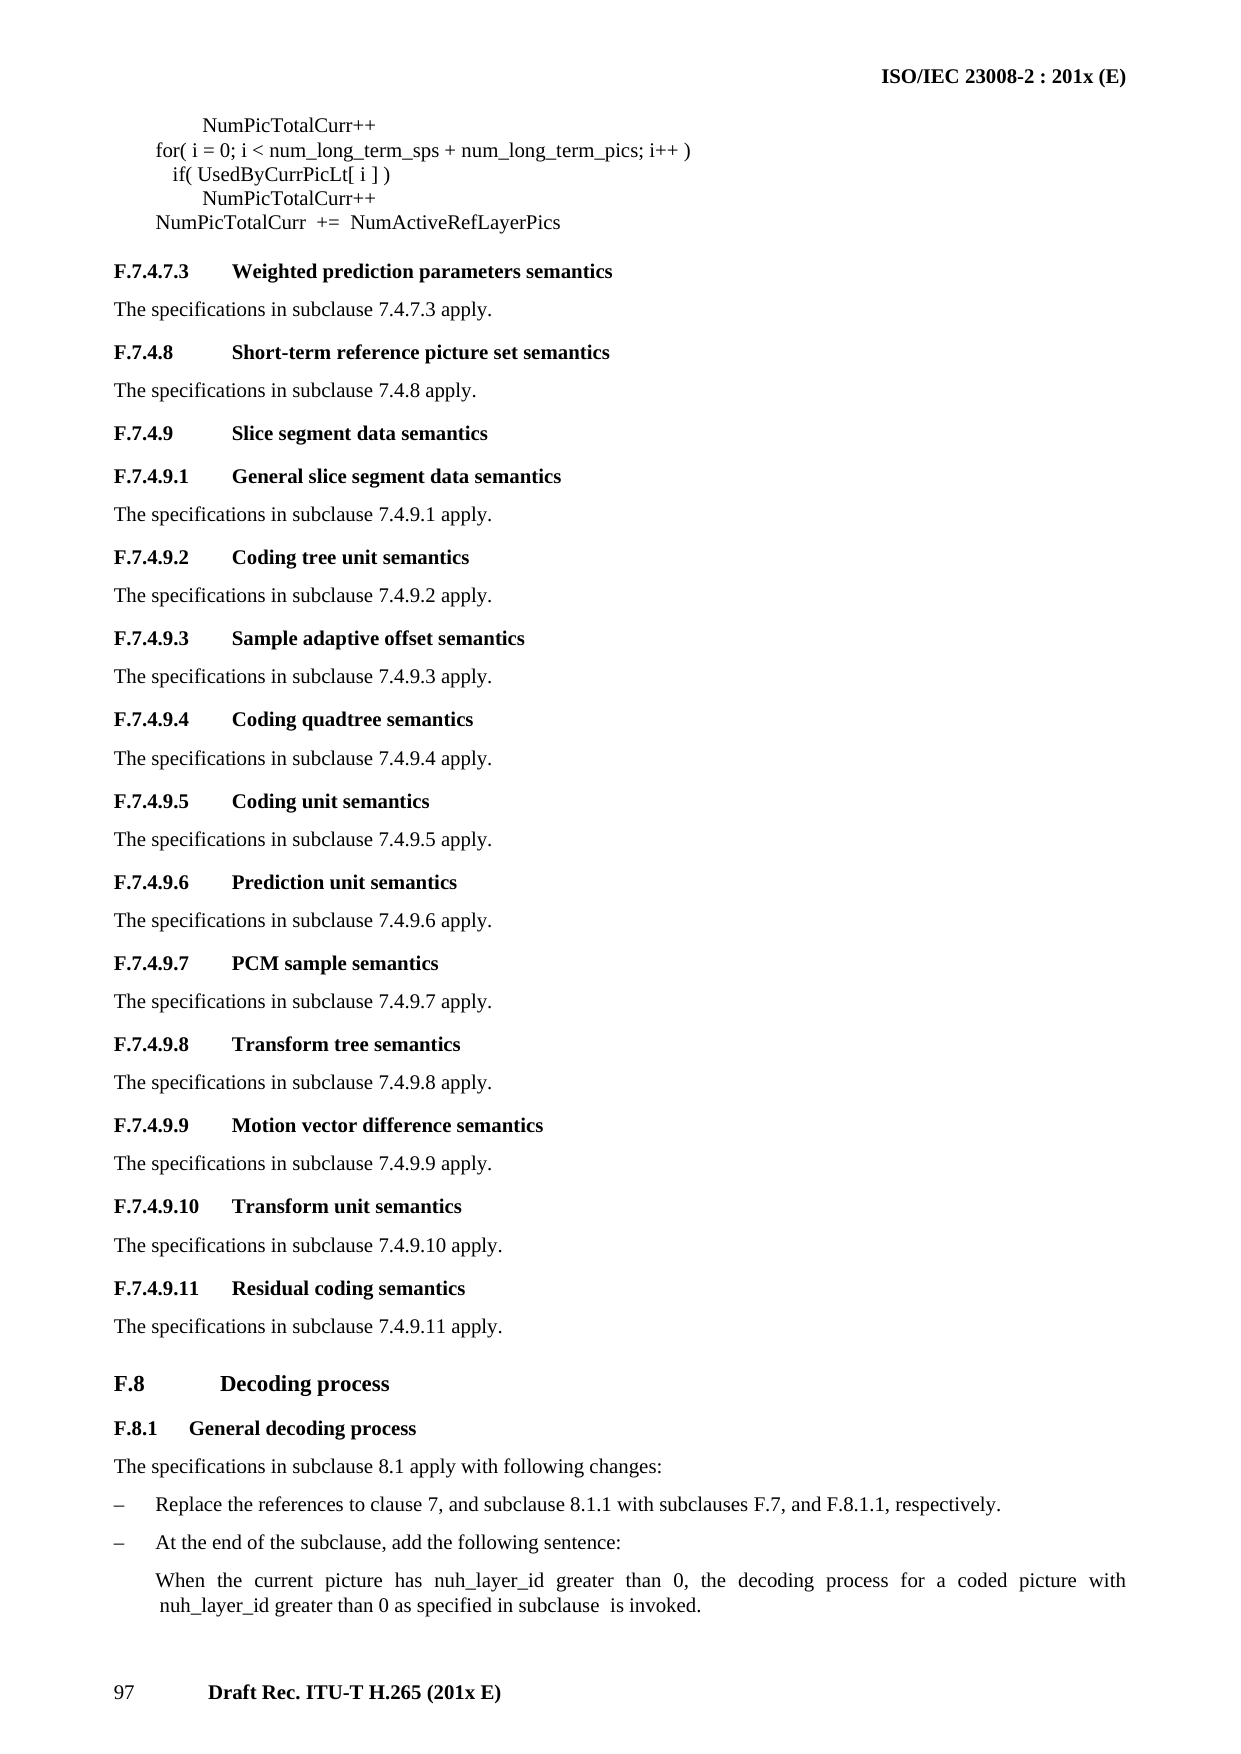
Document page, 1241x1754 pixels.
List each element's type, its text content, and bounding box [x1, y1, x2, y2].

list Coding unit semantics [113, 788, 1127, 813]
list PCM sample semantics [113, 951, 1127, 975]
text – Replace the references to clause 7, and subclause 8.1.1 with subclauses F.7, and F.8.1.1, respectively. [113, 1492, 1127, 1516]
text The specifications in subclause 7.4.9.6 apply. [113, 908, 1127, 932]
text The specifications in subclause 7.4.9.10 apply. [113, 1232, 1127, 1257]
list Residual coding semantics [113, 1275, 1127, 1299]
text The specifications in subclause 7.4.9.9 apply. [113, 1151, 1127, 1175]
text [126, 113, 1127, 234]
text The specifications in subclause 7.4.9.8 apply. [113, 1070, 1127, 1094]
text The specifications in subclause 8.1 apply with following changes: [113, 1454, 1127, 1478]
text The specifications in subclause 7.4.9.3 apply. [113, 664, 1127, 688]
list Sample adaptive offset semantics [113, 626, 1127, 650]
text When the current picture has nuh_layer_id greater than 0, the decoding process for a coded picture with nuh_layer_id greater than 0 as specified in subclause 0 is invoked. [155, 1568, 1127, 1617]
list Prediction unit semantics [113, 870, 1127, 894]
text The specifications in subclause 7.4.9.4 apply. [113, 746, 1127, 770]
list General decoding process [113, 1416, 1127, 1439]
list Coding quadtree semantics [113, 707, 1127, 731]
list Short-term reference picture set semantics [113, 340, 1127, 364]
list Coding tree unit semantics [113, 545, 1127, 569]
text The specifications in subclause 7.4.7.3 apply. [113, 297, 1127, 321]
list General slice segment data semantics [113, 464, 1127, 488]
list Transform tree semantics [113, 1032, 1127, 1056]
text The specifications in subclause 7.4.9.11 apply. [113, 1314, 1127, 1338]
text The specifications in subclause 7.4.9.7 apply. [113, 989, 1127, 1013]
list Motion vector difference semantics [113, 1113, 1127, 1137]
list Weighted prediction parameters semantics [113, 259, 1127, 283]
list Slice segment data semantics [113, 421, 1127, 445]
text The specifications in subclause 7.4.9.5 apply. [113, 827, 1127, 851]
text The specifications in subclause 7.4.9.1 apply. [113, 502, 1127, 526]
list Transform unit semantics [113, 1194, 1127, 1218]
list Decoding process [113, 1370, 1127, 1397]
text The specifications in subclause 7.4.9.2 apply. [113, 583, 1127, 607]
text The specifications in subclause 7.4.8 apply. [113, 378, 1127, 402]
text – At the end of the subclause, add the following sentence: [113, 1530, 1127, 1554]
